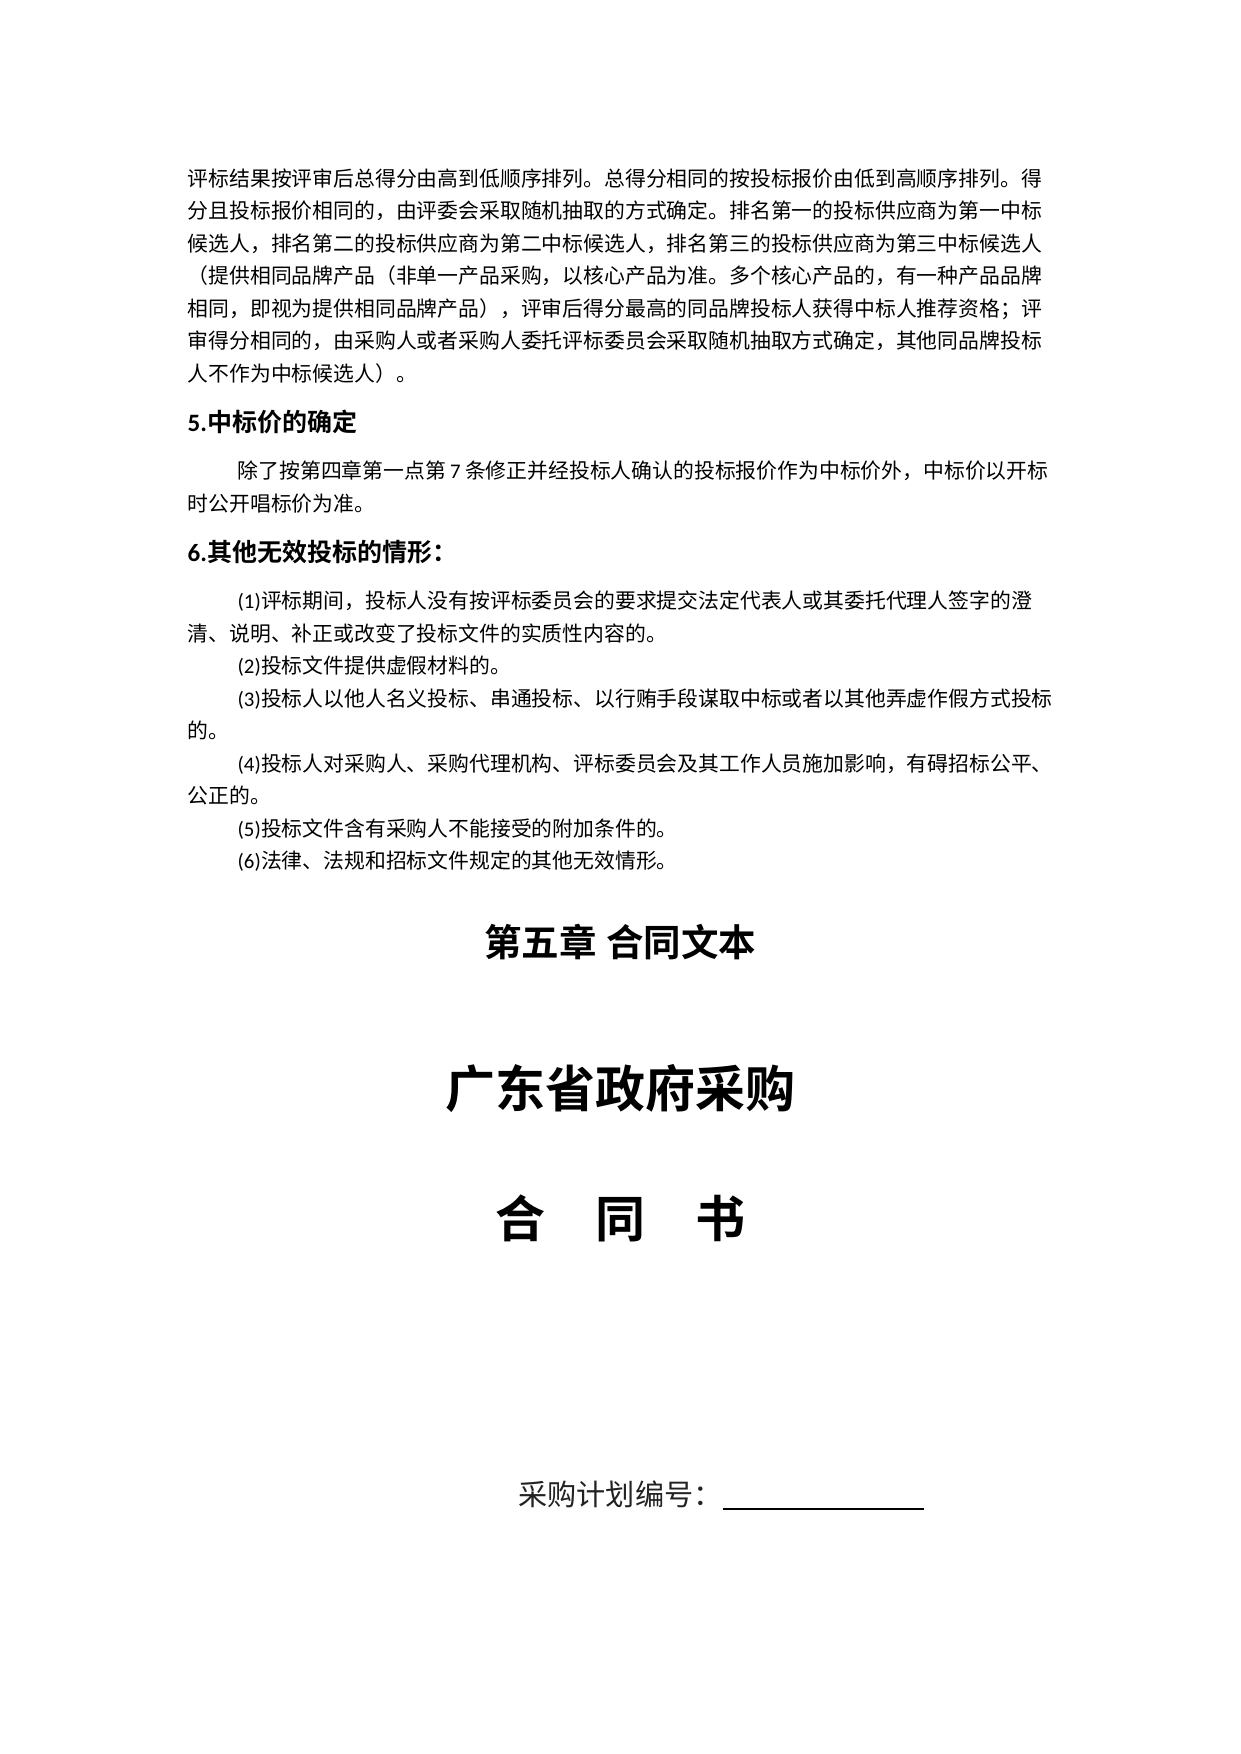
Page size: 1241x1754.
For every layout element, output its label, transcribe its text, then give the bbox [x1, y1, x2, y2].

text 除了按第四章第一点第7条修正并经投标人确认的投标报价作为中标价外，中标价以开标时公开唱标价为准。 [187, 454, 1053, 519]
text 5.中标价的确定 [187, 389, 1053, 454]
text 第五章 合同文本 [187, 909, 1053, 974]
text 广东省政府采购 [187, 1039, 1053, 1137]
text (4)投标人对采购人、采购代理机构、评标委员会及其工作人员施加影响，有碍招标公平、公正的。 [187, 747, 1053, 812]
text (1)评标期间，投标人没有按评标委员会的要求提交法定代表人或其委托代理人签字的澄清、说明、补正或改变了投标文件的实质性内容的。 [187, 584, 1053, 649]
text 6.其他无效投标的情形： [187, 519, 1053, 584]
text (3)投标人以他人名义投标、串通投标、以行贿手段谋取中标或者以其他弄虚作假方式投标的。 [187, 682, 1053, 747]
text (5)投标文件含有采购人不能接受的附加条件的。 [187, 812, 1053, 844]
text (6)法律、法规和招标文件规定的其他无效情形。 [187, 844, 1053, 877]
text 评标结果按评审后总得分由高到低顺序排列。总得分相同的按投标报价由低到高顺序排列。得分且投标报价相同的，由评委会采取随机抽取的方式确定。排名第一的投标供应商为第一中标候选人，排名第二的投标供应商为第二中标候选人，排名第三的投标供应商为第三中标候选人（提供相同品牌产品（非单一产品采购，以核心产品为准。多个核心产品的，有一种产品品牌相同，即视为提供相同品牌产品），评审后得分最高的同品牌投标人获得中标人推荐资格；评审得分相同的，由采购人或者采购人委托评标委员会采取随机抽取方式确定，其他同品牌投标人不作为中标候选人）。 [187, 162, 1053, 389]
text 合 同 书 [187, 1169, 1053, 1267]
text (2)投标文件提供虚假材料的。 [187, 649, 1053, 682]
text 采购计划编号： [187, 1462, 1053, 1527]
